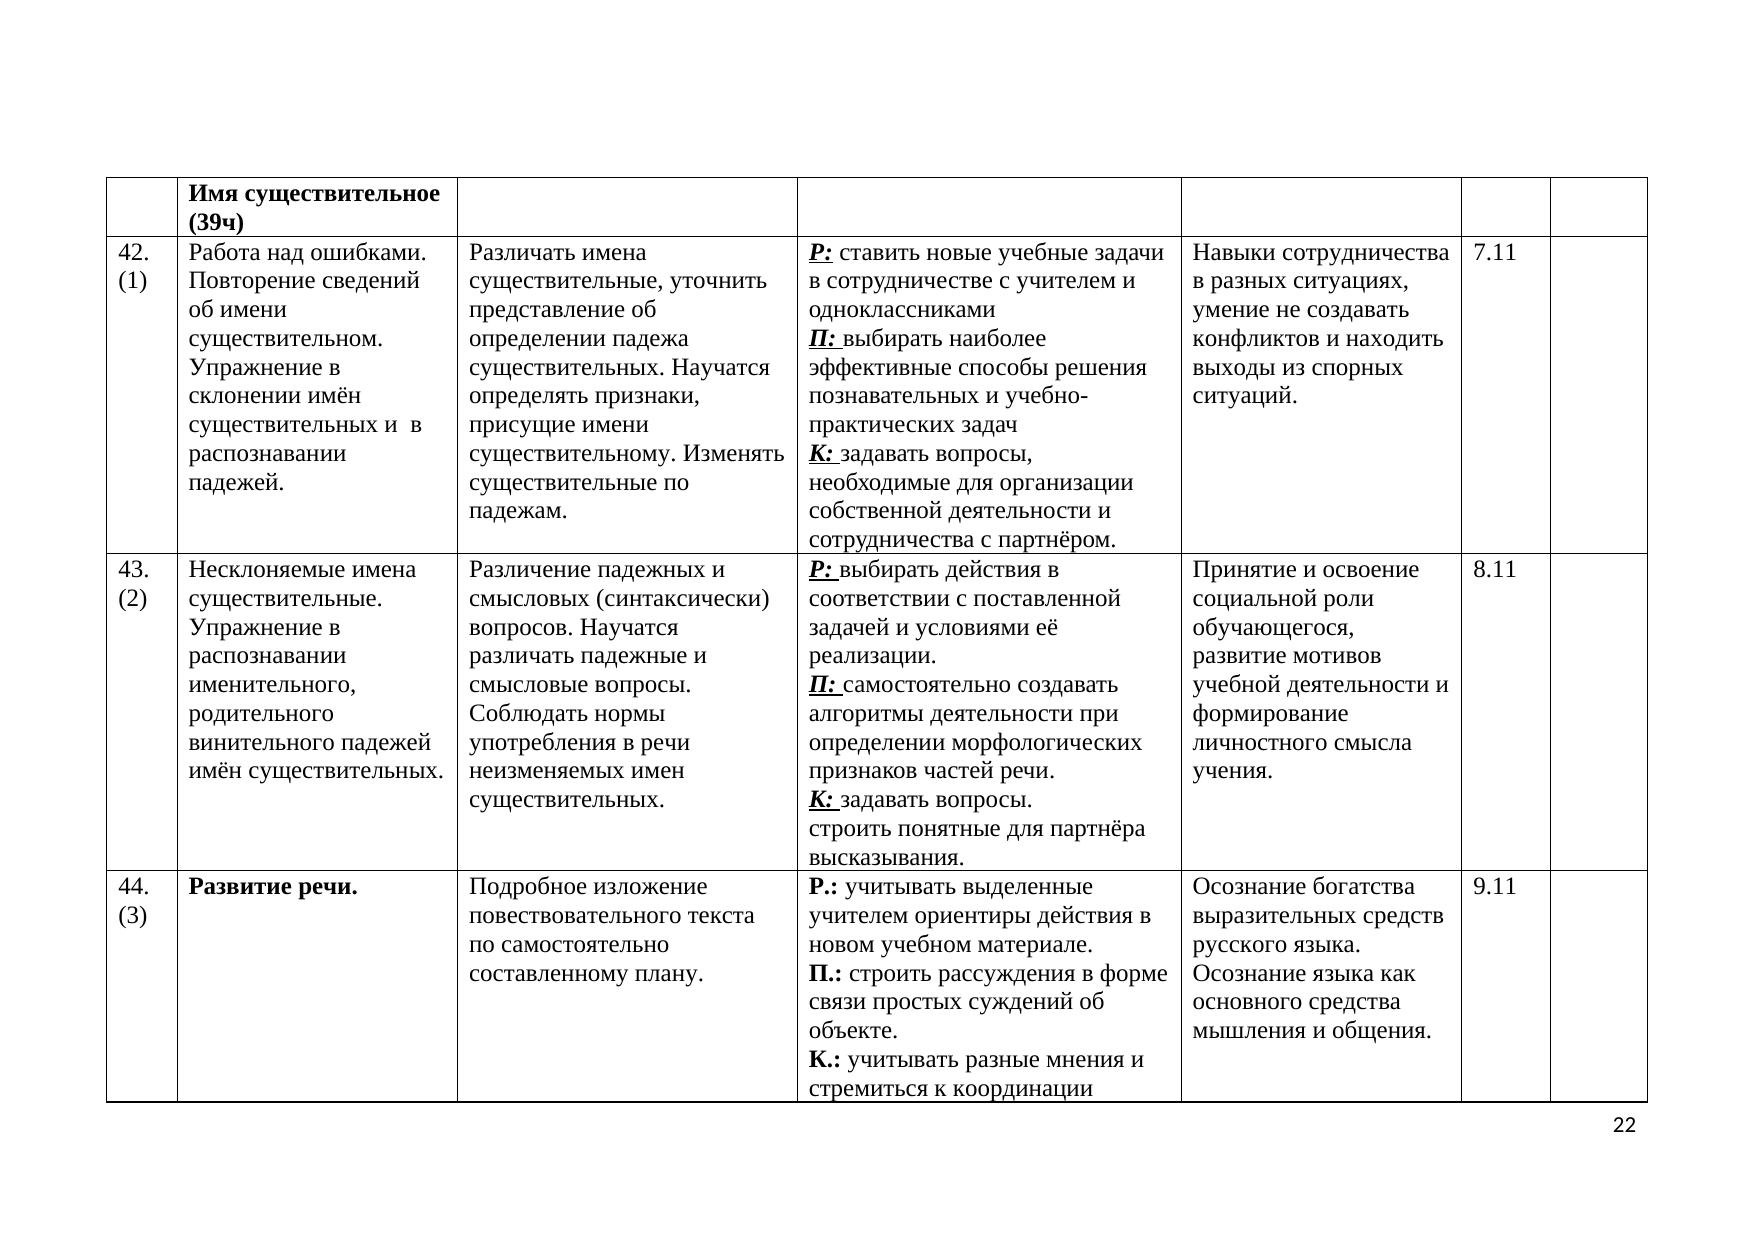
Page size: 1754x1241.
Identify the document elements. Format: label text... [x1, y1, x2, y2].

table_cell 8.11 [1462, 554, 1550, 870]
table_cell Принятие и освоение социальной роли обучающегося, развитие мотивов учебной деятельности и формирование личностного смысла учения. [1182, 554, 1461, 870]
table_cell Р: выбирать действия в соответствии с поставленной задачей и условиями её реализации. П: самостоятельно создавать алгоритмы деятельности при определении морфологических признаков частей речи. К: задавать вопросы. строить понятные для партнёра высказывания. [798, 554, 1181, 870]
table_cell 7.11 [1462, 237, 1550, 553]
table_cell Имя существительное (39ч) [178, 178, 457, 236]
table_cell [1182, 178, 1461, 236]
table_cell Различать имена существительные, уточнить представление об определении падежа существительных. Научатся определять признаки, присущие имени существительному. Изменять существительные по падежам. [458, 237, 797, 553]
table_cell [1551, 237, 1647, 553]
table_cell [1182, 871, 1461, 1101]
table_cell Работа над ошибками. Повторение сведений об имени существительном. Упражнение в склонении имён существительных и в распознавании падежей. [178, 237, 457, 553]
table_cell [798, 871, 1181, 1101]
table_cell [107, 178, 177, 236]
table_cell 44. (3) [107, 871, 177, 1101]
table_cell [1551, 178, 1647, 236]
table_cell [1462, 178, 1550, 236]
table_cell Навыки сотрудничества в разных ситуациях, умение не создавать конфликтов и находить выходы из спорных ситуаций. [1182, 237, 1461, 553]
table_cell Развитие речи. [178, 871, 457, 1101]
table_cell 9.11 [1462, 871, 1550, 1101]
table_cell Различение падежных и смысловых (синтаксически) вопросов. Научатся различать падежные и смысловые вопросы. Соблюдать нормы употребления в речи неизменяемых имен существительных. [458, 554, 797, 870]
table_cell 42. (1) [107, 237, 177, 553]
table_cell 43. (2) [107, 554, 177, 870]
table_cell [458, 871, 797, 1101]
table_cell Несклоняемые имена существительные. Упражнение в распознавании именительного, родительного винительного падежей имён существительных. [178, 554, 457, 870]
table_cell [798, 178, 1181, 236]
table_cell [1551, 871, 1647, 1101]
table_cell [458, 178, 797, 236]
table_cell Р: ставить новые учебные задачи в сотрудничестве с учителем и одноклассниками П: выбирать наиболее эффективные способы решения познавательных и учебно-практических задач К: задавать вопросы, необходимые для организации собственной деятельности и сотрудничества с партнёром. [798, 237, 1181, 553]
table_cell [1551, 554, 1647, 870]
